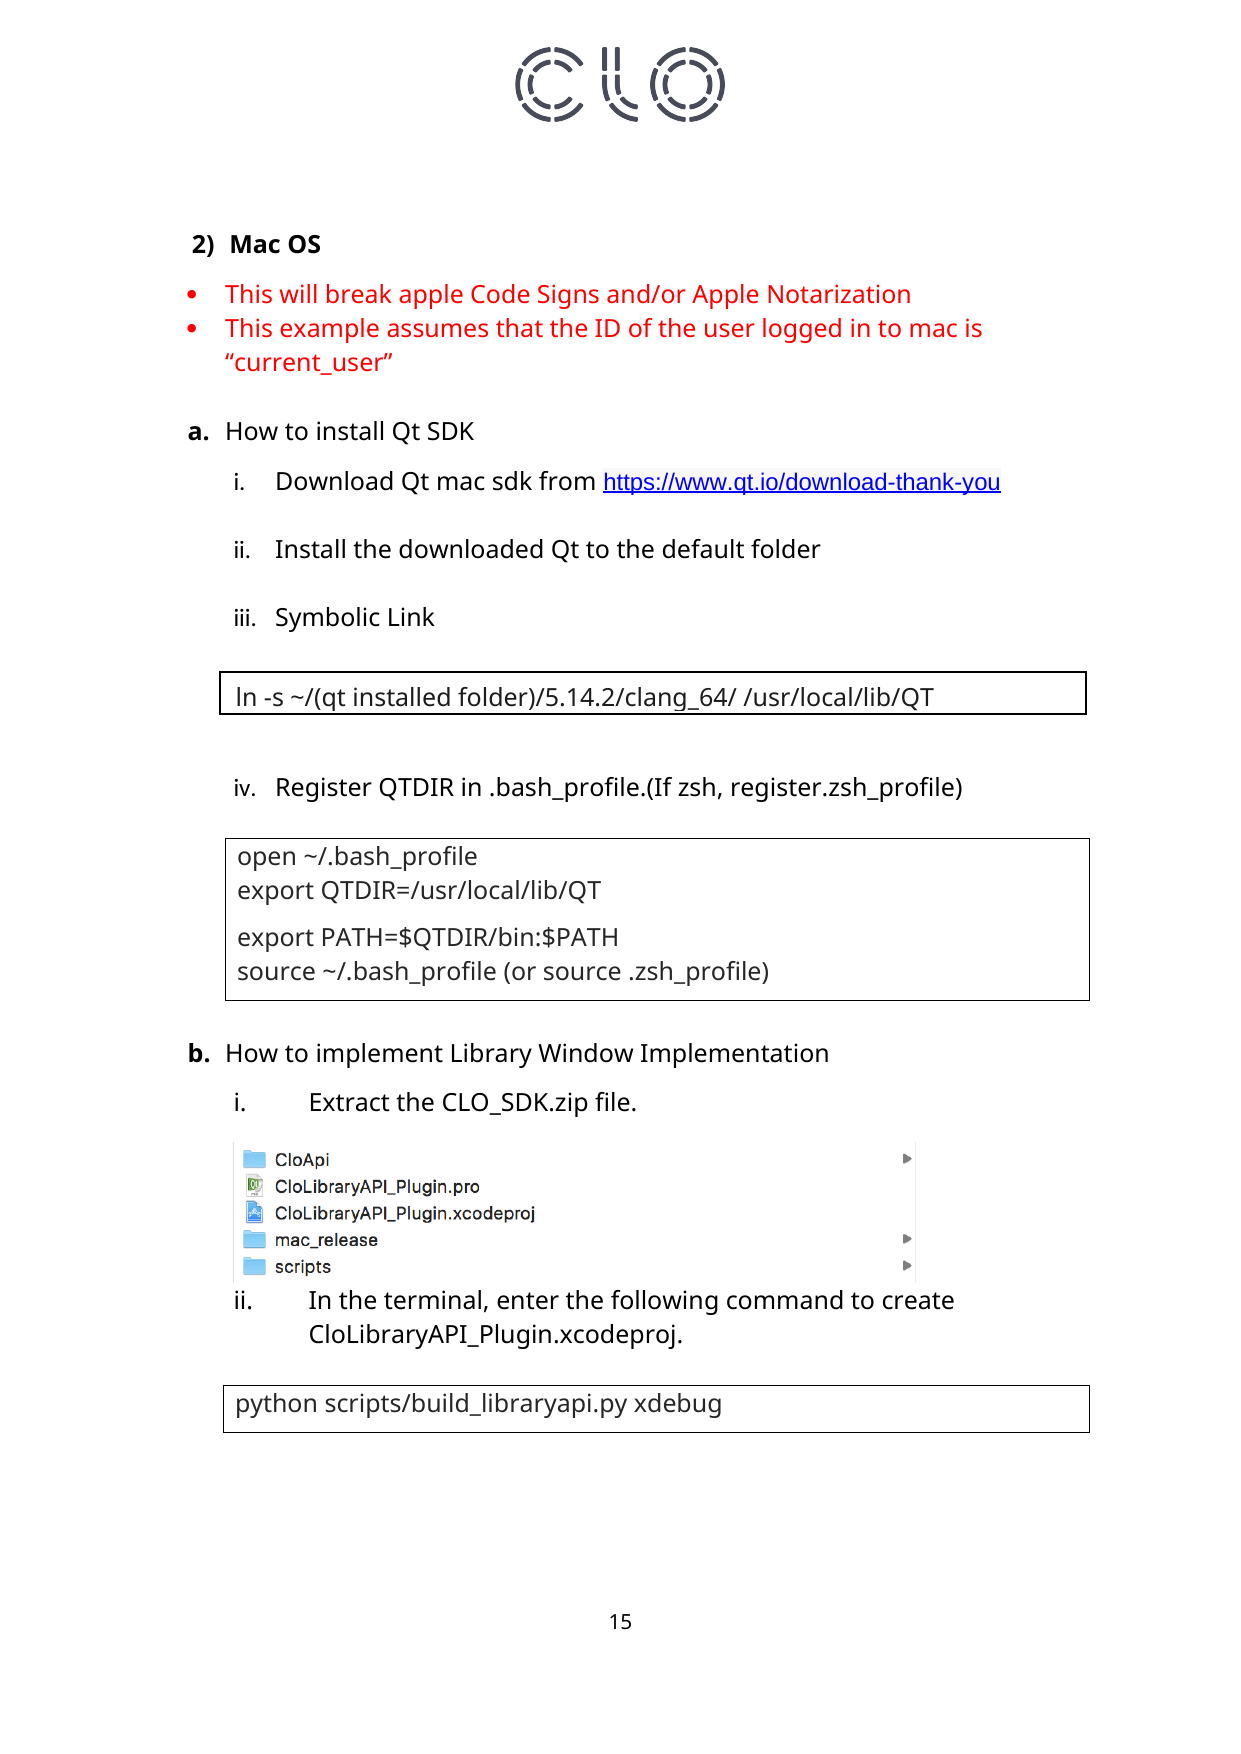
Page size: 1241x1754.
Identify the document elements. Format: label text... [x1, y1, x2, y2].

list In the terminal, enter the following command to create CloLibraryAPI_Plugin.xcodeproj. [233, 1234, 1090, 1350]
list This will break apple Code Signs and/or Apple Notarization [187, 277, 1090, 311]
list How to implement Library Window Implementation [187, 1035, 1090, 1069]
table_header open ~/.bash_profile export QTDIR=/usr/local/lib/QT export PATH=$QTDIR/bin:$PATH source ~/.bash_profile (or source .zsh_profile) [226, 839, 1089, 1000]
list Symbolic Link [233, 599, 1090, 633]
picture [232, 1142, 916, 1283]
list How to install Qt SDK [187, 413, 1090, 447]
table_header python scripts/build_libraryapi.py xdebug [224, 1386, 1089, 1432]
list Mac OS [192, 227, 1090, 261]
picture [515, 47, 725, 122]
list Download Qt mac sdk from https://www.qt.io/download-thank-you [233, 463, 1090, 497]
list Register QTDIR in .bash_profile.(If zsh, register.zsh_profile) [233, 770, 1090, 804]
list Install the downloaded Qt to the default folder [233, 531, 1090, 565]
list This example assumes that the ID of the user logged in to mac is “current_user” [187, 311, 1090, 379]
list Extract the CLO_SDK.zip file. [233, 1085, 1090, 1119]
